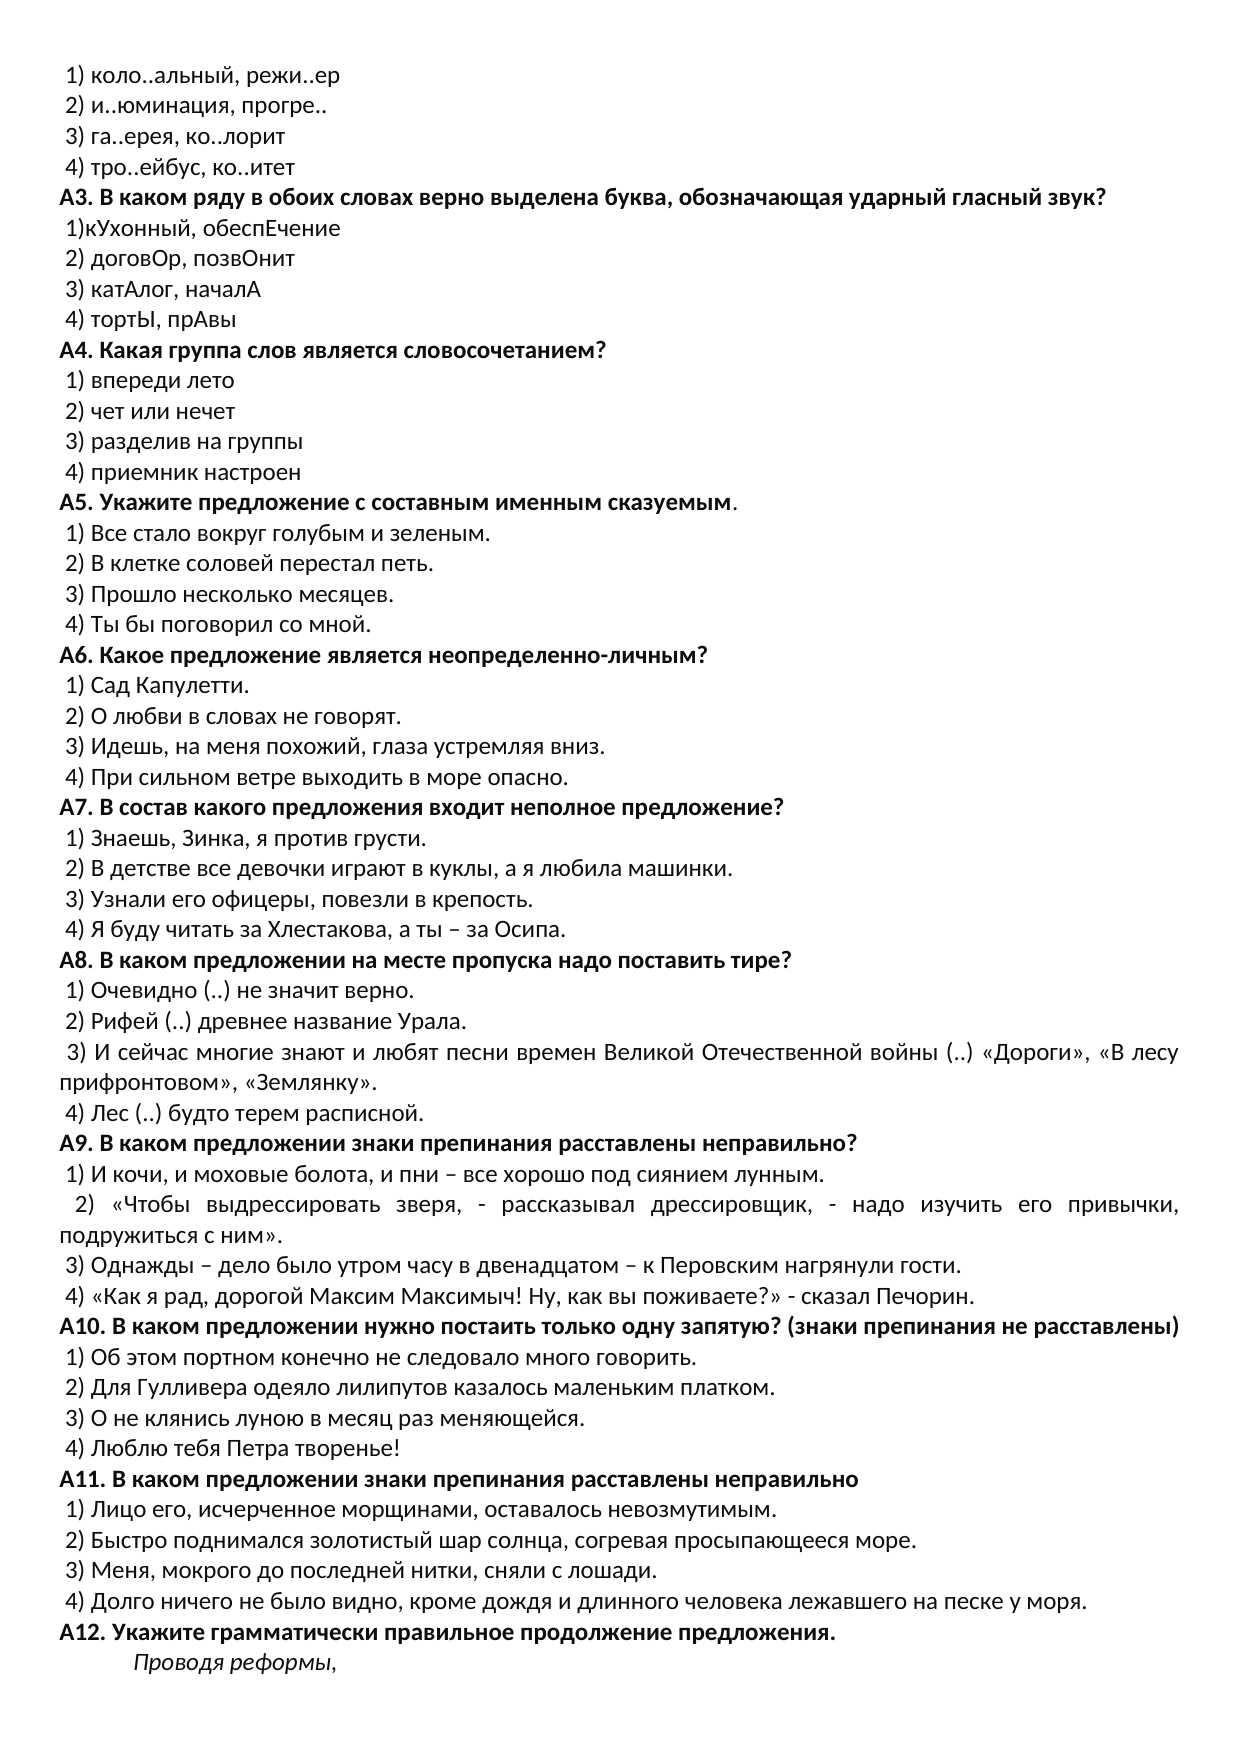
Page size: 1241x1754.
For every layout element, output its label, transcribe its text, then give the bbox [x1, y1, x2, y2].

text ⁮ 3) Однажды – дело было утром часу в двенадцатом – к Перовским нагрянули гости. [59, 1249, 1181, 1280]
text ⁮ 4) тортЫ, прАвы [59, 303, 1181, 334]
text ⁮ 4) При сильном ветре выходить в море опасно. [59, 761, 1181, 792]
text ⁮ 1) Все стало вокруг голубым и зеленым. [59, 517, 1181, 547]
text ⁮ 3) разделив на группы [59, 425, 1181, 456]
text Проводя реформы, [59, 1646, 1181, 1677]
text ⁮ 1) Сад Капулетти. [59, 669, 1181, 700]
text ⁮ 1)кУхонный, обеспЕчение [59, 212, 1181, 242]
text ⁮ 3) И сейчас многие знают и любят песни времен Великой Отечественной войны (..) «Дороги», «В лесу прифронтовом», «Землянку». [59, 1036, 1181, 1097]
text ⁮ 4) Лес (..) будто терем расписной. [59, 1097, 1181, 1127]
text ⁮ 3) катАлог, началА [59, 273, 1181, 303]
text ⁮ 1) Знаешь, Зинка, я против грусти. [59, 822, 1181, 853]
text А5. Укажите предложение с составным именным сказуемым. [59, 486, 1181, 517]
text ⁮ 1) Об этом портном конечно не следовало много говорить. [59, 1341, 1181, 1371]
text ⁮ 2) «Чтобы выдрессировать зверя, - рассказывал дрессировщик, - надо изучить его привычки, подружиться с ним». [59, 1188, 1181, 1249]
text А9. В каком предложении знаки препинания расставлены неправильно? [59, 1127, 1181, 1158]
text ⁮ 4) тро..ейбус, ко..итет [59, 151, 1181, 181]
text ⁮ 2) договОр, позвОнит [59, 242, 1181, 273]
text ⁮ 2) О любви в словах не говорят. [59, 700, 1181, 731]
text ⁮ 2) Рифей (..) древнее название Урала. [59, 1005, 1181, 1036]
text ⁮ 2) В детстве все девочки играют в куклы, а я любила машинки. [59, 853, 1181, 883]
text ⁮ 2) Быстро поднимался золотистый шар солнца, согревая просыпающееся море. [59, 1524, 1181, 1554]
text ⁮ 3) Узнали его офицеры, повезли в крепость. [59, 883, 1181, 914]
text А10. В каком предложении нужно постаить только одну запятую? (знаки препинания не расставлены) [59, 1310, 1181, 1341]
text ⁮ 3) О не клянись луною в месяц раз меняющейся. [59, 1402, 1181, 1432]
text ⁮ 2) В клетке соловей перестал петь. [59, 547, 1181, 578]
text ⁮ 1) коло..альный, режи..ер [59, 59, 1181, 89]
text А3. В каком ряду в обоих словах верно выделена буква, обозначающая ударный гласный звук? [59, 181, 1181, 212]
text ⁮ 4) Долго ничего не было видно, кроме дождя и длинного человека лежавшего на песке у моря. [59, 1585, 1181, 1616]
text ⁮ 3) Прошло несколько месяцев. [59, 578, 1181, 608]
text ⁮ 4) Ты бы поговорил со мной. [59, 608, 1181, 639]
text ⁮ 4) Люблю тебя Петра творенье! [59, 1432, 1181, 1463]
text ⁮ 1) Очевидно (..) не значит верно. [59, 975, 1181, 1005]
text ⁮ 3) Идешь, на меня похожий, глаза устремляя вниз. [59, 731, 1181, 761]
text ⁮ 2) чет или нечет [59, 395, 1181, 425]
text ⁮ 4) «Как я рад, дорогой Максим Максимыч! Ну, как вы поживаете?» - сказал Печорин. [59, 1280, 1181, 1310]
text А11. В каком предложении знаки препинания расставлены неправильно [59, 1463, 1181, 1493]
text ⁮ 3) га..ерея, ко..лорит [59, 120, 1181, 151]
text ⁮ 1) впереди лето [59, 364, 1181, 395]
text А6. Какое предложение является неопределенно-личным? [59, 639, 1181, 669]
text ⁮ 1) И кочи, и моховые болота, и пни – все хорошо под сиянием лунным. [59, 1158, 1181, 1188]
text ⁮ 2) и..юминация, прогре.. [59, 89, 1181, 120]
text ⁮ 4) Я буду читать за Хлестакова, а ты – за Осипа. [59, 914, 1181, 944]
text А8. В каком предложении на месте пропуска надо поставить тире? [59, 944, 1181, 975]
text ⁮ 4) приемник настроен [59, 456, 1181, 486]
text А7. В состав какого предложения входит неполное предложение? [59, 792, 1181, 822]
text А12. Укажите грамматически правильное продолжение предложения. [59, 1616, 1181, 1646]
text ⁮ 2) Для Гулливера одеяло лилипутов казалось маленьким платком. [59, 1371, 1181, 1402]
text ⁮ 3) Меня, мокрого до последней нитки, сняли с лошади. [59, 1554, 1181, 1585]
text ⁮ 1) Лицо его, исчерченное морщинами, оставалось невозмутимым. [59, 1493, 1181, 1524]
text А4. Какая группа слов является словосочетанием? [59, 334, 1181, 364]
